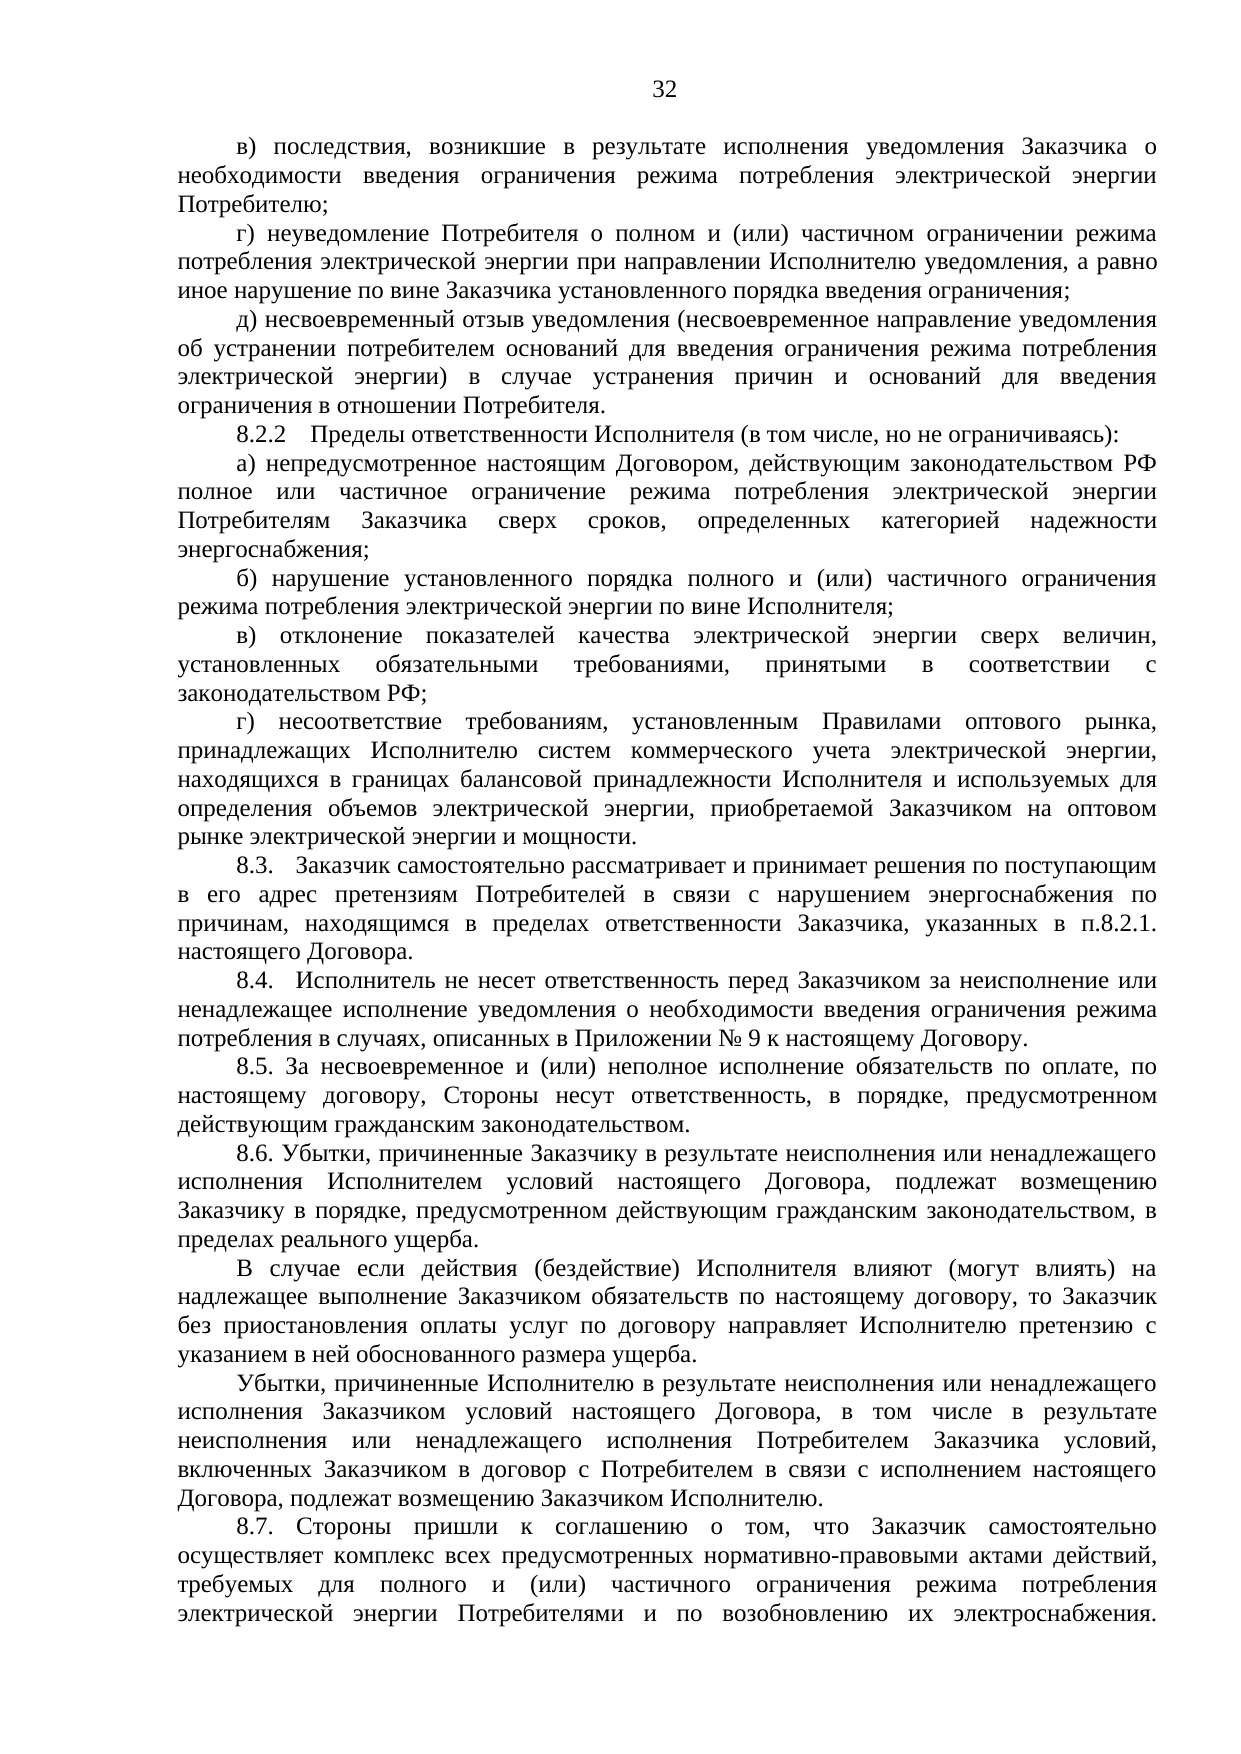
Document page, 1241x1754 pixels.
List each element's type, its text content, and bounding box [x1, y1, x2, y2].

text В случае если действия (бездействие) Исполнителя влияют (могут влиять) на надлежащее выполнение Заказчиком обязательств по настоящему договору, то Заказчик без приостановления оплаты услуг по договору направляет Исполнителю претензию с указанием в ней обоснованного размера ущерба. [177, 1253, 1158, 1368]
list Пределы ответственности Исполнителя (в том числе, но не ограничиваясь): [177, 419, 1158, 448]
text б) нарушение установленного порядка полного и (или) частичного ограничения режима потребления электрической энергии по вине Исполнителя; [177, 563, 1158, 620]
text а) непредусмотренное настоящим Договором, действующим законодательством РФ полное или частичное ограничение режима потребления электрической энергии Потребителям Заказчика сверх сроков, определенных категорией надежности энергоснабжения; [177, 448, 1158, 563]
text в) последствия, возникшие в результате исполнения уведомления Заказчика о необходимости введения ограничения режима потребления электрической энергии Потребителю; [177, 131, 1158, 218]
text 8.6. Убытки, причиненные Заказчику в результате неисполнения или ненадлежащего исполнения Исполнителем условий настоящего Договора, подлежат возмещению Заказчику в порядке, предусмотренном действующим гражданским законодательством, в пределах реального ущерба. [177, 1138, 1158, 1253]
text в) отклонение показателей качества электрической энергии сверх величин, установленных обязательными требованиями, принятыми в соответствии с законодательством РФ; [177, 620, 1158, 706]
text Убытки, причиненные Исполнителю в результате неисполнения или ненадлежащего исполнения Заказчиком условий настоящего Договора, в том числе в результате неисполнения или ненадлежащего исполнения Потребителем Заказчика условий, включенных Заказчиком в договор с Потребителем в связи с исполнением настоящего Договора, подлежат возмещению Заказчиком Исполнителю. [177, 1368, 1158, 1511]
list Исполнитель не несет ответственность перед Заказчиком за неисполнение или ненадлежащее исполнение уведомления о необходимости введения ограничения режима потребления в случаях, описанных в Приложении № 9 к настоящему Договору. [177, 965, 1158, 1051]
text г) неуведомление Потребителя о полном и (или) частичном ограничении режима потребления электрической энергии при направлении Исполнителю уведомления, а равно иное нарушение по вине Заказчика установленного порядка введения ограничения; [177, 218, 1158, 304]
text 8.3. Заказчик самостоятельно рассматривает и принимает решения по поступающим в его адрес претензиям Потребителей в связи с нарушением энергоснабжения по причинам, находящимся в пределах ответственности Заказчика, указанных в п.8.2.1. настоящего Договора. [177, 850, 1158, 965]
text д) несвоевременный отзыв уведомления (несвоевременное направление уведомления об устранении потребителем оснований для введения ограничения режима потребления электрической энергии) в случае устранения причин и оснований для введения ограничения в отношении Потребителя. [177, 304, 1158, 419]
text г) несоответствие требованиям, установленным Правилами оптового рынка, принадлежащих Исполнителю систем коммерческого учета электрической энергии, находящихся в границах балансовой принадлежности Исполнителя и используемых для определения объемов электрической энергии, приобретаемой Заказчиком на оптовом рынке электрической энергии и мощности. [177, 706, 1158, 850]
text 8.5. За несвоевременное и (или) неполное исполнение обязательств по оплате, по настоящему договору, Стороны несут ответственность, в порядке, предусмотренном действующим гражданским законодательством. [177, 1051, 1158, 1138]
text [177, 1511, 1158, 1626]
